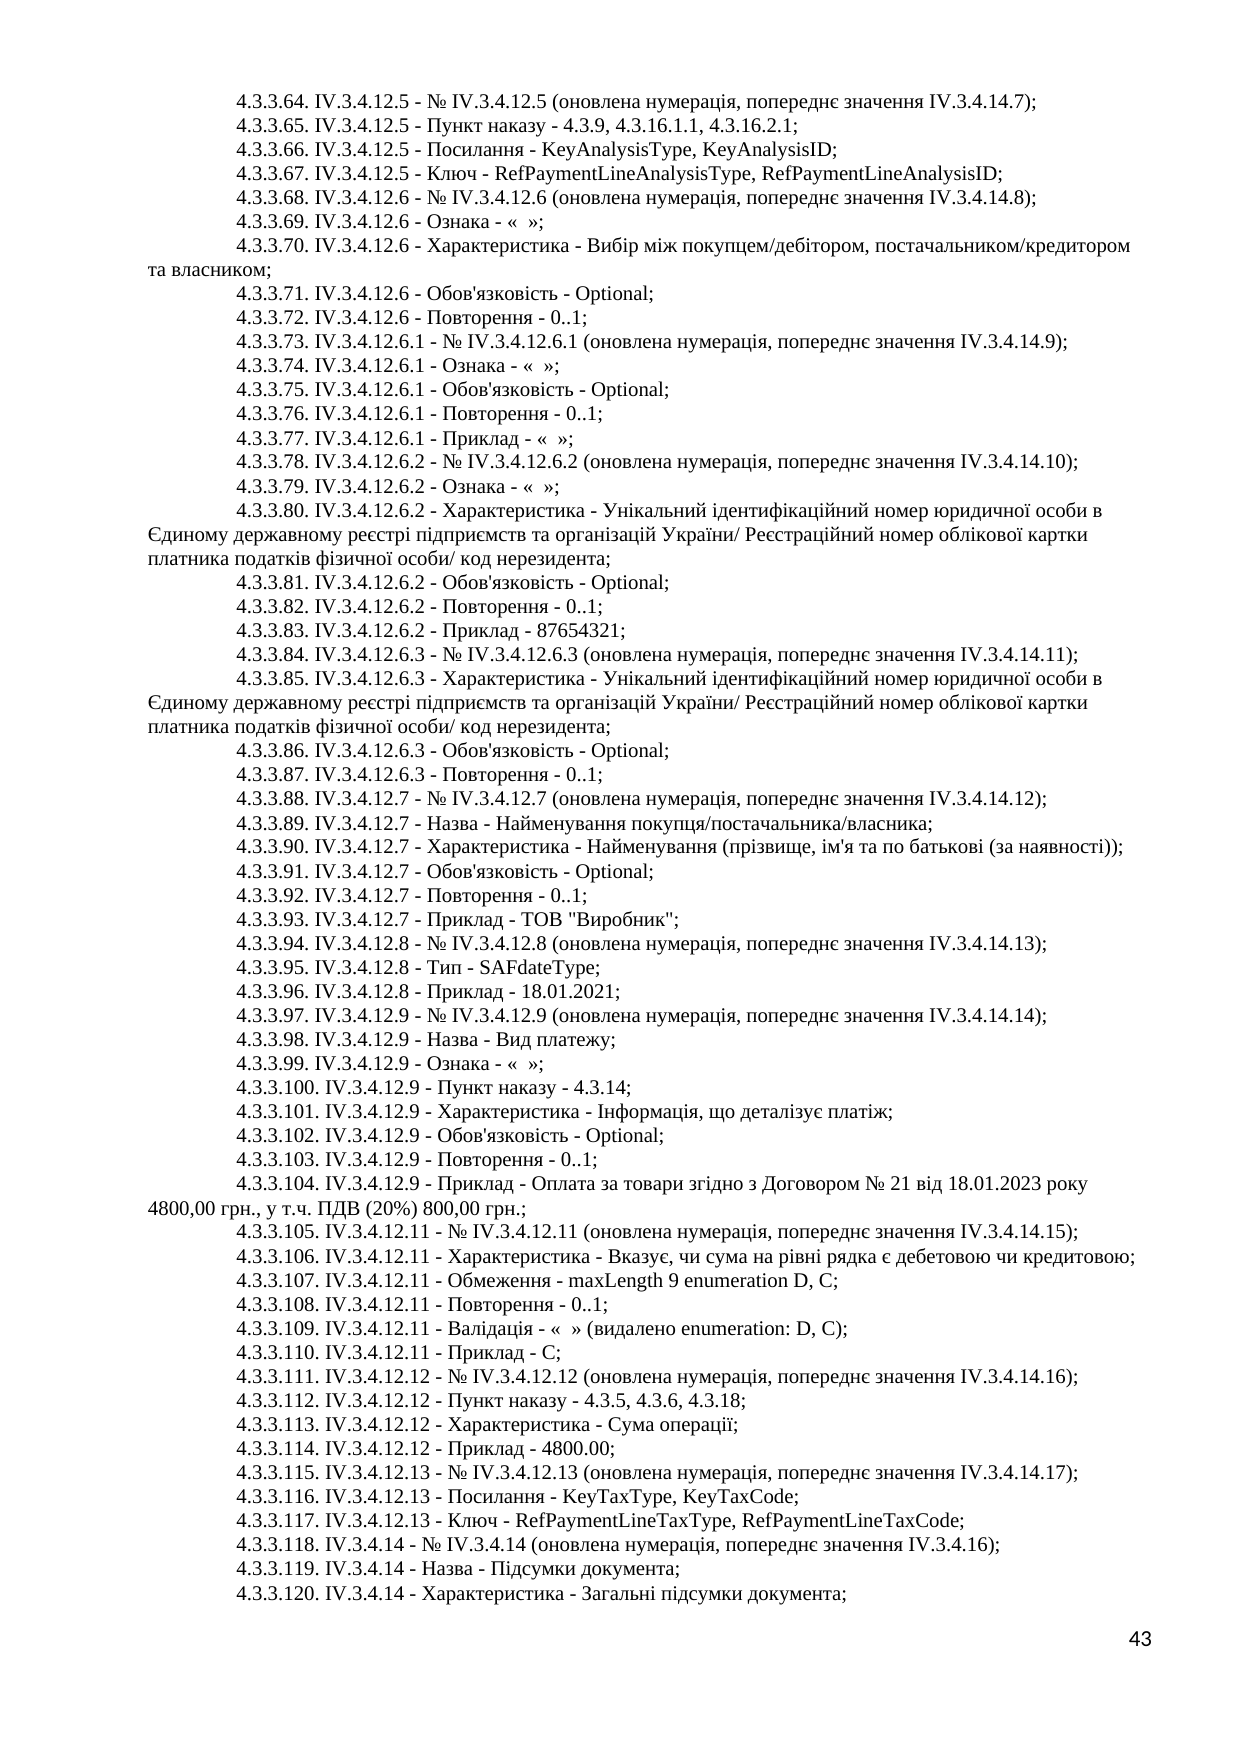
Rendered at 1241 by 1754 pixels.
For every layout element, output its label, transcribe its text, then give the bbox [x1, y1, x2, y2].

list ІV.3.4.12.8 - Приклад - 18.01.2021; [148, 979, 1152, 1003]
list ІV.3.4.12.6.2 - Обов'язковість - Optional; [148, 570, 1152, 594]
list ІV.3.4.12.5 - Пункт наказу - 4.3.9, 4.3.16.1.1, 4.3.16.2.1; [148, 113, 1152, 137]
list ІV.3.4.12.11 - Валідація - « » (видалено enumeration: D, C); [148, 1316, 1152, 1340]
list ІV.3.4.12.7 - Назва - Найменування покупця/постачальника/власника; [148, 810, 1152, 834]
list ІV.3.4.12.13 - № ІV.3.4.12.13 (оновлена нумерація, попереднє значення ІV.3.4.14.17); [148, 1460, 1152, 1484]
list ІV.3.4.12.9 - Повторення - 0..1; [148, 1147, 1152, 1171]
list ІV.3.4.12.12 - № ІV.3.4.12.12 (оновлена нумерація, попереднє значення ІV.3.4.14.16); [148, 1364, 1152, 1388]
list ІV.3.4.12.6.3 - № ІV.3.4.12.6.3 (оновлена нумерація, попереднє значення ІV.3.4.14.11); [148, 642, 1152, 666]
list ІV.3.4.12.11 - Повторення - 0..1; [148, 1292, 1152, 1316]
list ІV.3.4.12.6.3 - Обов'язковість - Optional; [148, 738, 1152, 762]
list ІV.3.4.12.7 - Повторення - 0..1; [148, 883, 1152, 907]
list ІV.3.4.12.6.2 - Характеристика - Унікальний ідентифікаційний номер юридичної особи в Єдиному державному реєстрі підприємств та організацій України/ Реєстраційний номер облікової картки платника податків фізичної особи/ код нерезидента; [148, 498, 1152, 570]
list ІV.3.4.12.6.2 - Ознака - « »; [148, 473, 1152, 498]
list ІV.3.4.12.6 - Ознака - « »; [148, 209, 1152, 233]
list ІV.3.4.12.7 - № ІV.3.4.12.7 (оновлена нумерація, попереднє значення ІV.3.4.14.12); [148, 786, 1152, 810]
list ІV.3.4.12.11 - Характеристика - Вказує, чи сума на рівні рядка є дебетовою чи кредитовою; [148, 1243, 1152, 1268]
list ІV.3.4.12.12 - Пункт наказу - 4.3.5, 4.3.6, 4.3.18; [148, 1388, 1152, 1412]
list ІV.3.4.12.6 - № ІV.3.4.12.6 (оновлена нумерація, попереднє значення ІV.3.4.14.8); [148, 185, 1152, 209]
list ІV.3.4.12.9 - Назва - Вид платежу; [148, 1027, 1152, 1051]
list ІV.3.4.14 - № ІV.3.4.14 (оновлена нумерація, попереднє значення ІV.3.4.16); [148, 1532, 1152, 1556]
list ІV.3.4.12.5 - Посилання - KeyAnalysisType, KeyAnalysisID; [148, 137, 1152, 161]
list ІV.3.4.12.6.1 - Повторення - 0..1; [148, 401, 1152, 425]
list ІV.3.4.12.8 - Тип - SAFdateType; [148, 955, 1152, 979]
list ІV.3.4.12.9 - Ознака - « »; [148, 1051, 1152, 1075]
list ІV.3.4.12.6.2 - Повторення - 0..1; [148, 594, 1152, 618]
list ІV.3.4.12.5 - Ключ - RefPaymentLineAnalysisType, RefPaymentLineAnalysisID; [148, 161, 1152, 185]
list ІV.3.4.12.8 - № ІV.3.4.12.8 (оновлена нумерація, попереднє значення ІV.3.4.14.13); [148, 931, 1152, 955]
list ІV.3.4.12.6.1 - Приклад - « »; [148, 425, 1152, 449]
list ІV.3.4.12.11 - № ІV.3.4.12.11 (оновлена нумерація, попереднє значення ІV.3.4.14.15); [148, 1219, 1152, 1243]
list ІV.3.4.12.13 - Ключ - RefPaymentLineTaxType, RefPaymentLineTaxCode; [148, 1508, 1152, 1532]
list ІV.3.4.12.11 - Приклад - С; [148, 1340, 1152, 1364]
list ІV.3.4.12.6.1 - Ознака - « »; [148, 353, 1152, 377]
list ІV.3.4.12.9 - Характеристика - Інформація, що деталізує платіж; [148, 1099, 1152, 1123]
list ІV.3.4.12.6.2 - № ІV.3.4.12.6.2 (оновлена нумерація, попереднє значення ІV.3.4.14.10); [148, 449, 1152, 473]
list ІV.3.4.12.9 - Приклад - Оплата за товари згідно з Договором № 21 від 18.01.2023 року 4800,00 грн., у т.ч. ПДВ (20%) 800,00 грн.; [148, 1171, 1152, 1219]
list ІV.3.4.12.6.3 - Характеристика - Унікальний ідентифікаційний номер юридичної особи в Єдиному державному реєстрі підприємств та організацій України/ Реєстраційний номер облікової картки платника податків фізичної особи/ код нерезидента; [148, 666, 1152, 738]
list ІV.3.4.12.6 - Повторення - 0..1; [148, 305, 1152, 329]
list ІV.3.4.14 - Характеристика - Загальні підсумки документа; [148, 1580, 1152, 1604]
list ІV.3.4.12.7 - Обов'язковість - Optional; [148, 858, 1152, 883]
list ІV.3.4.12.6 - Характеристика - Вибір між покупцем/дебітором, постачальником/кредитором та власником; [148, 233, 1152, 281]
list ІV.3.4.12.13 - Посилання - KeyTaxType, KeyTaxCode; [148, 1484, 1152, 1508]
list ІV.3.4.12.12 - Приклад - 4800.00; [148, 1436, 1152, 1460]
list ІV.3.4.12.12 - Характеристика - Сума операції; [148, 1412, 1152, 1436]
list ІV.3.4.12.6.3 - Повторення - 0..1; [148, 762, 1152, 786]
list ІV.3.4.12.9 - Пункт наказу - 4.3.14; [148, 1075, 1152, 1099]
list ІV.3.4.12.7 - Приклад - ТОВ "Виробник"; [148, 907, 1152, 931]
list ІV.3.4.12.6.2 - Приклад - 87654321; [148, 618, 1152, 642]
list ІV.3.4.12.6 - Обов'язковість - Optional; [148, 281, 1152, 305]
list ІV.3.4.12.5 - № ІV.3.4.12.5 (оновлена нумерація, попереднє значення ІV.3.4.14.7); [148, 88, 1152, 113]
list ІV.3.4.12.6.1 - № ІV.3.4.12.6.1 (оновлена нумерація, попереднє значення ІV.3.4.14.9); [148, 329, 1152, 353]
list ІV.3.4.12.9 - Обов'язковість - Optional; [148, 1123, 1152, 1147]
list ІV.3.4.12.9 - № ІV.3.4.12.9 (оновлена нумерація, попереднє значення ІV.3.4.14.14); [148, 1003, 1152, 1027]
list ІV.3.4.14 - Назва - Підсумки документа; [148, 1556, 1152, 1580]
list ІV.3.4.12.11 - Обмеження - maxLength 9 enumeration D, C; [148, 1268, 1152, 1292]
list ІV.3.4.12.7 - Характеристика - Найменування (прізвище, ім'я та по батькові (за наявності)); [148, 834, 1152, 858]
list ІV.3.4.12.6.1 - Обов'язковість - Optional; [148, 377, 1152, 401]
